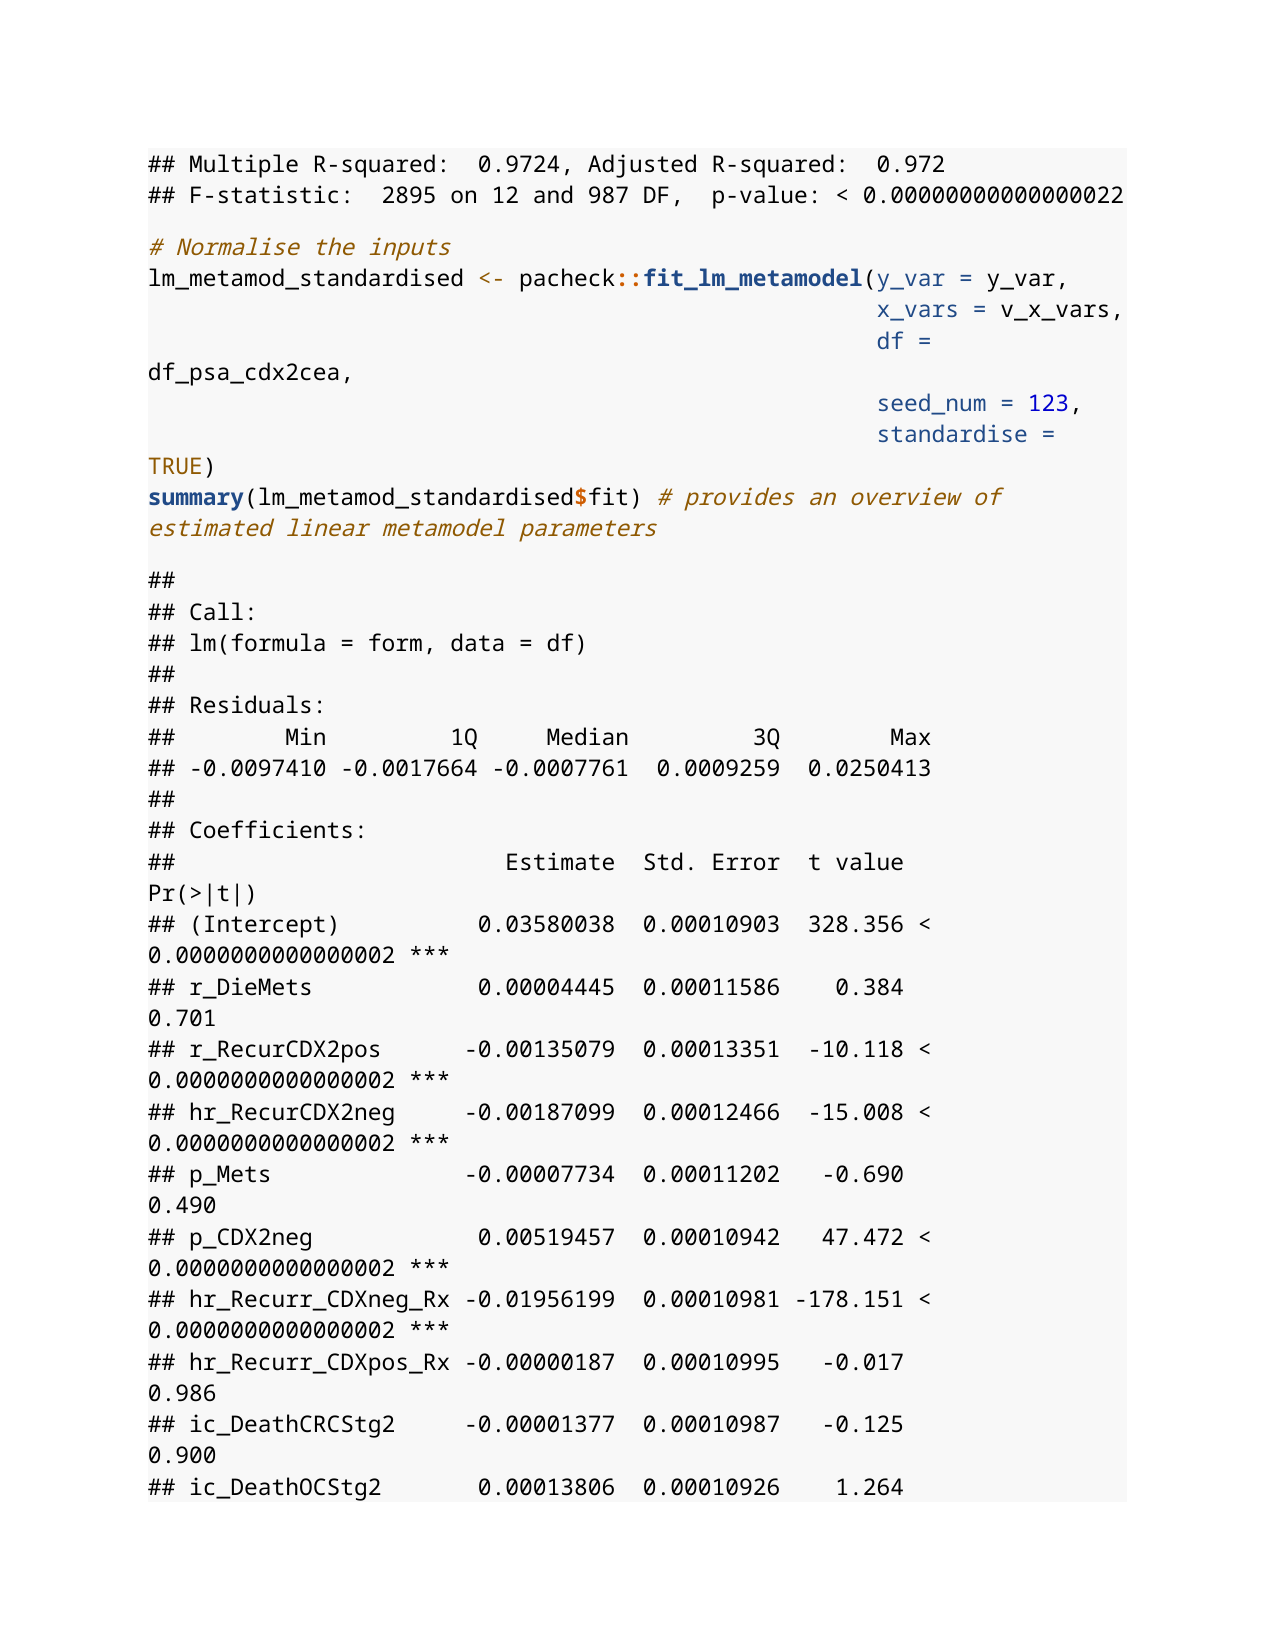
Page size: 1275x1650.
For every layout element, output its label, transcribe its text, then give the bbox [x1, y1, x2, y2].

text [148, 148, 1127, 210]
text # Normalise the inputs lm_metamod_standardised <- pacheck::fit_lm_metamodel(y_var = y_var, x_vars = v_x_vars, df = df_psa_cdx2cea, seed_num = 123, standardise = TRUE) summary(lm_metamod_standardised$fit) # provides an overview of estimated linear metamodel parameters [148, 231, 1127, 543]
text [148, 564, 1127, 1502]
